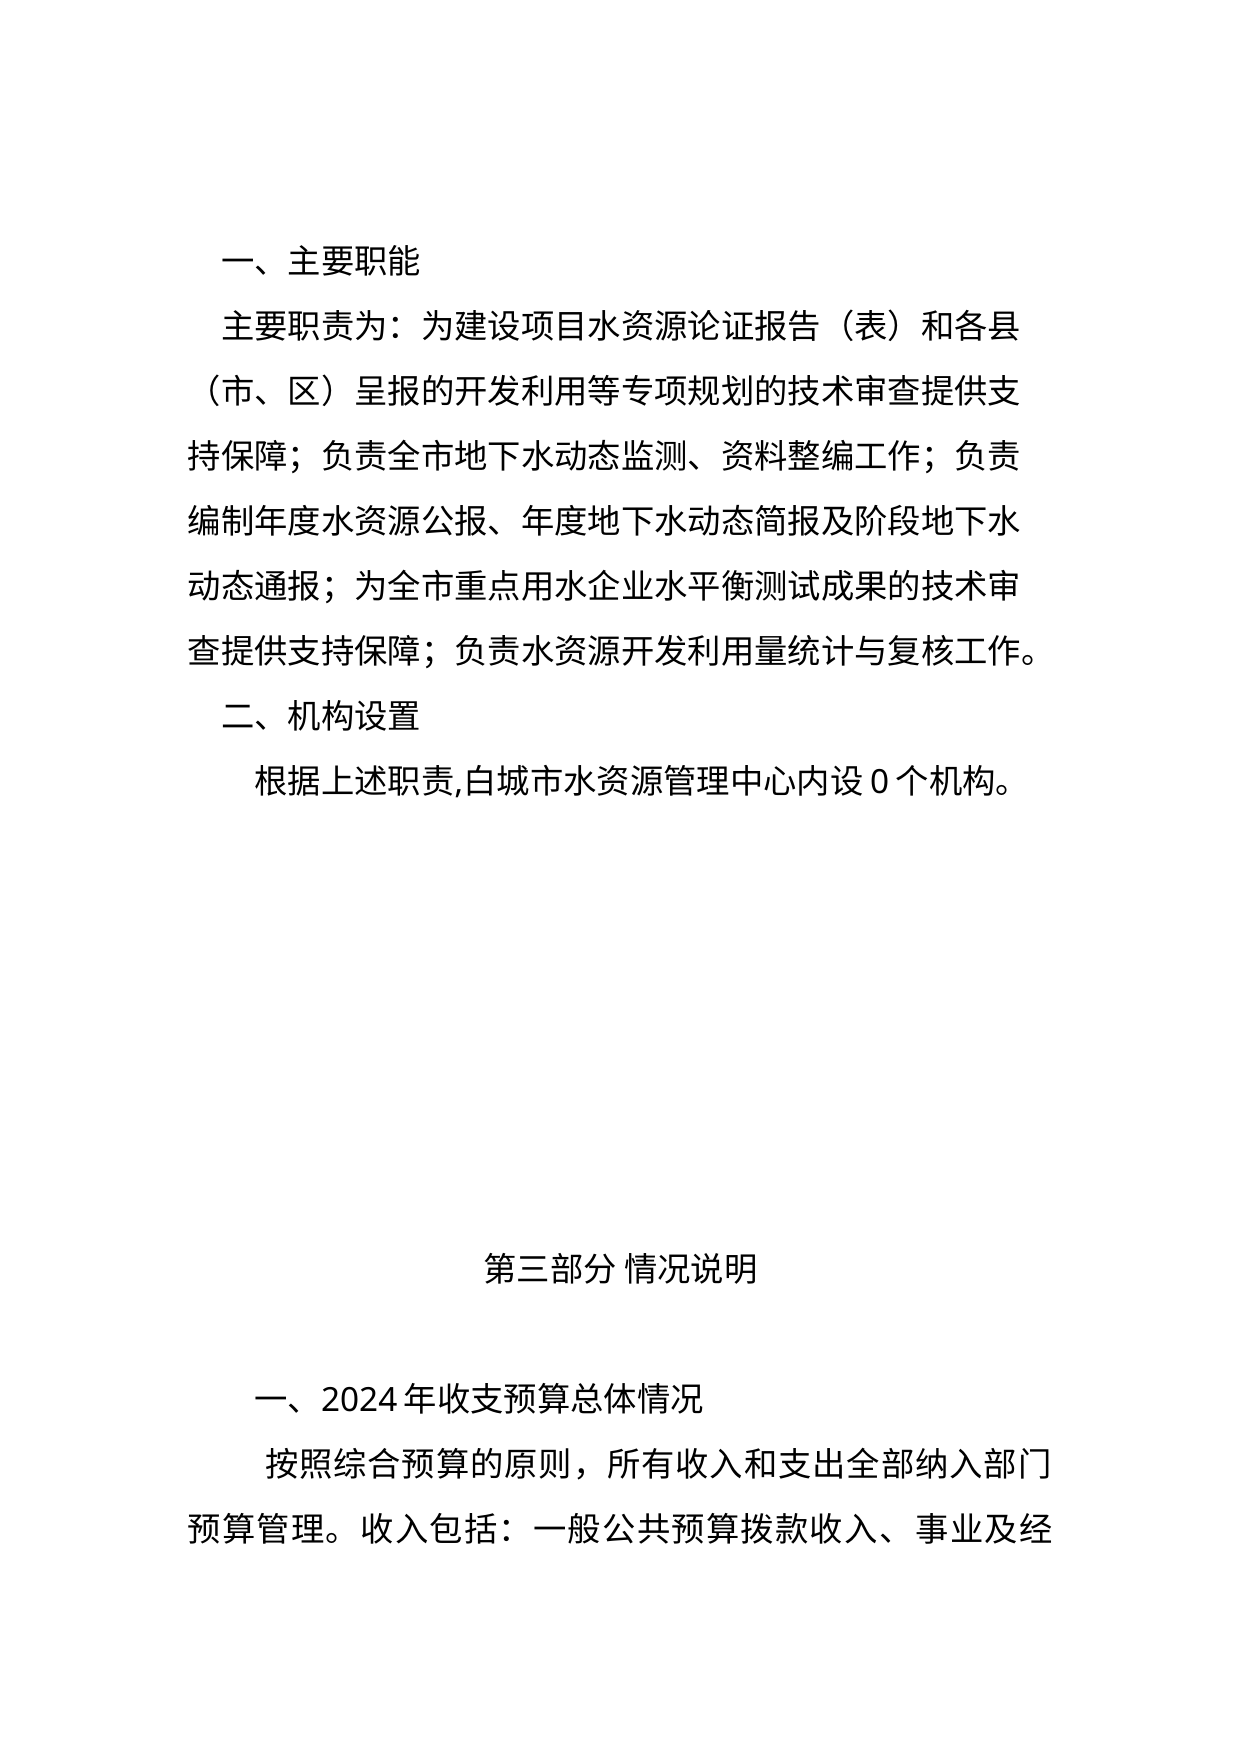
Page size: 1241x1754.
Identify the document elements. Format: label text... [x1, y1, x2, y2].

text 第三部分 情况说明 [187, 1234, 1053, 1299]
text 二、机构设置 [187, 682, 1053, 747]
text 主要职责为：为建设项目水资源论证报告（表）和各县（市、区）呈报的开发利用等专项规划的技术审查提供支持保障；负责全市地下水动态监测、资料整编工作；负责编制年度水资源公报、年度地下水动态简报及阶段地下水动态通报；为全市重点用水企业水平衡测试成果的技术审查提供支持保障；负责水资源开发利用量统计与复核工作。 [187, 292, 1053, 682]
text 根据上述职责,白城市水资源管理中心内设0个机构。 [187, 747, 1053, 812]
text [187, 1429, 1053, 1559]
text 一、2024年收支预算总体情况 [187, 1364, 1053, 1429]
text 一、主要职能 [187, 227, 1053, 292]
